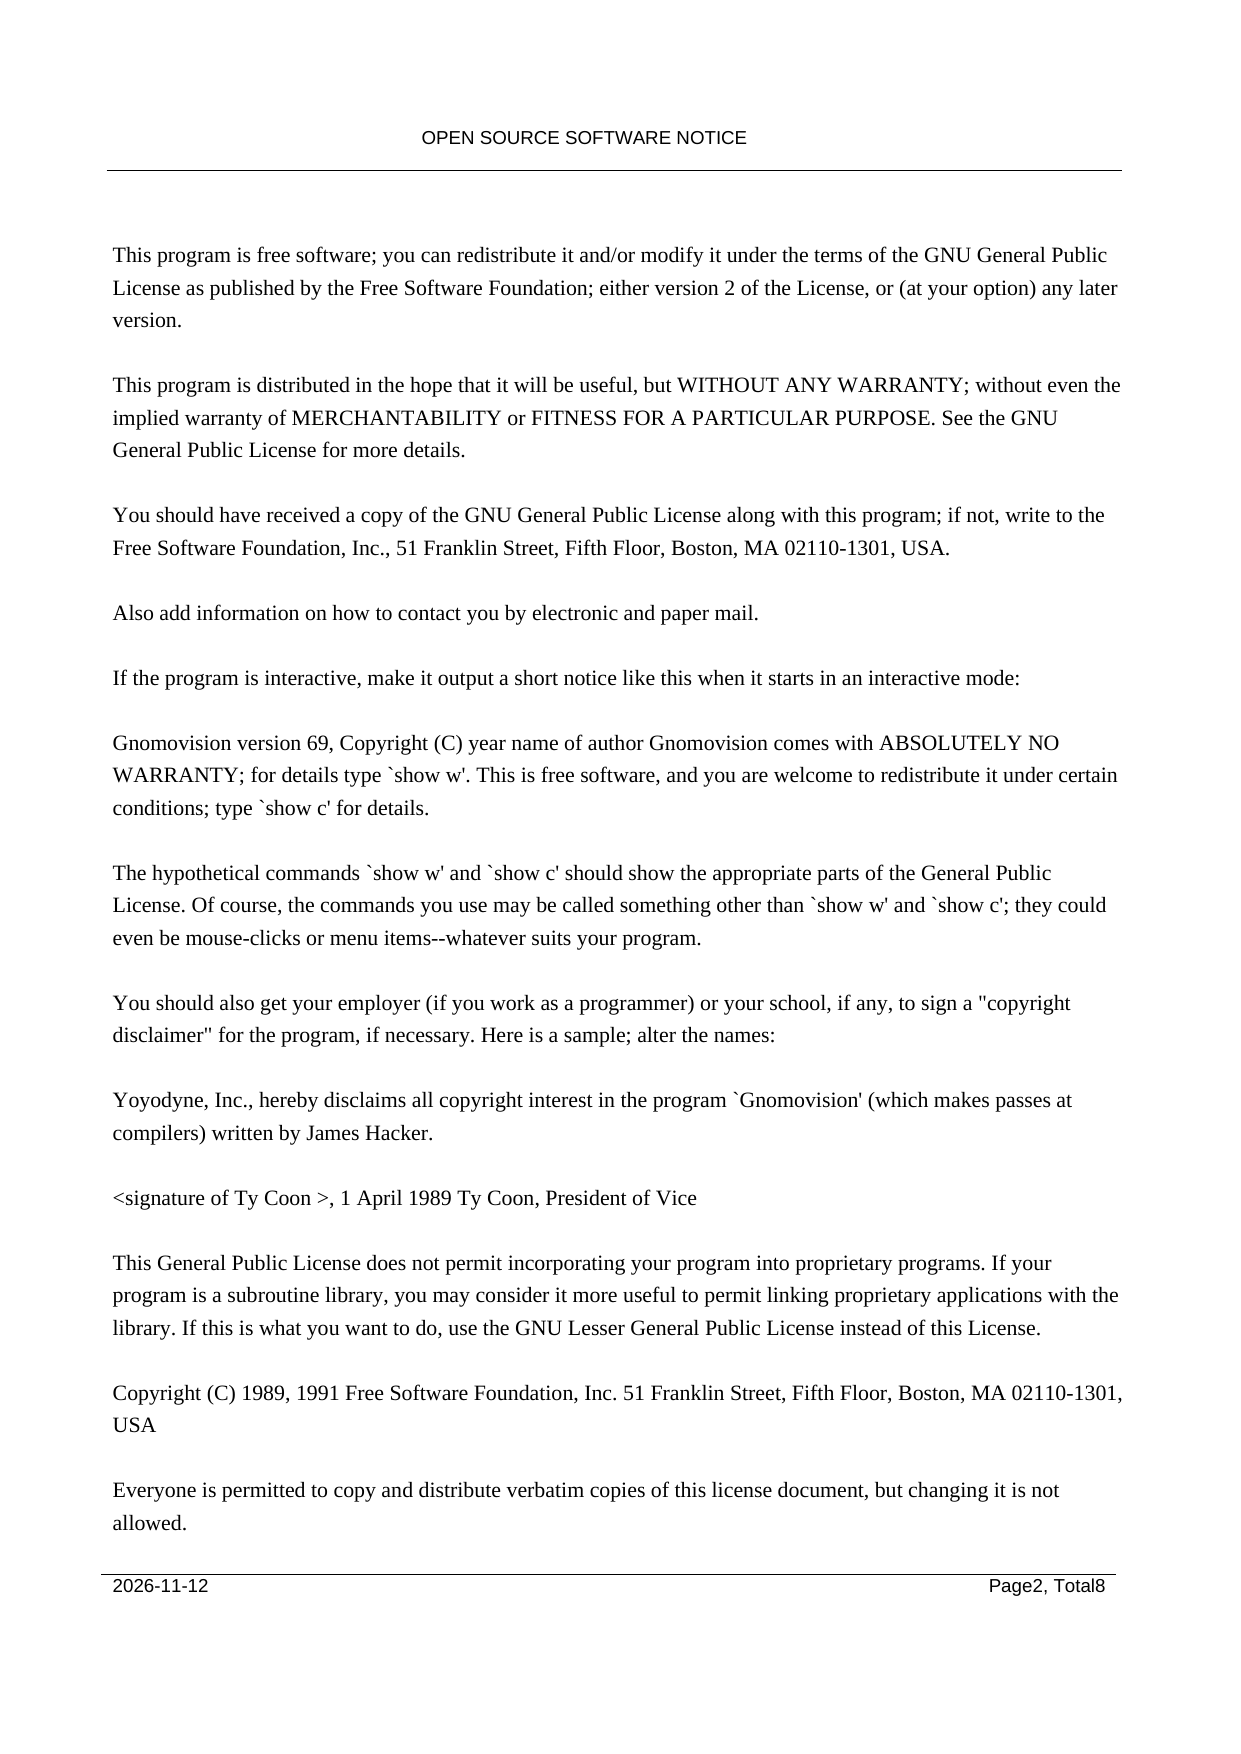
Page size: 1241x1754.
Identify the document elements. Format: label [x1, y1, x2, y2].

text [112, 206, 1128, 1539]
